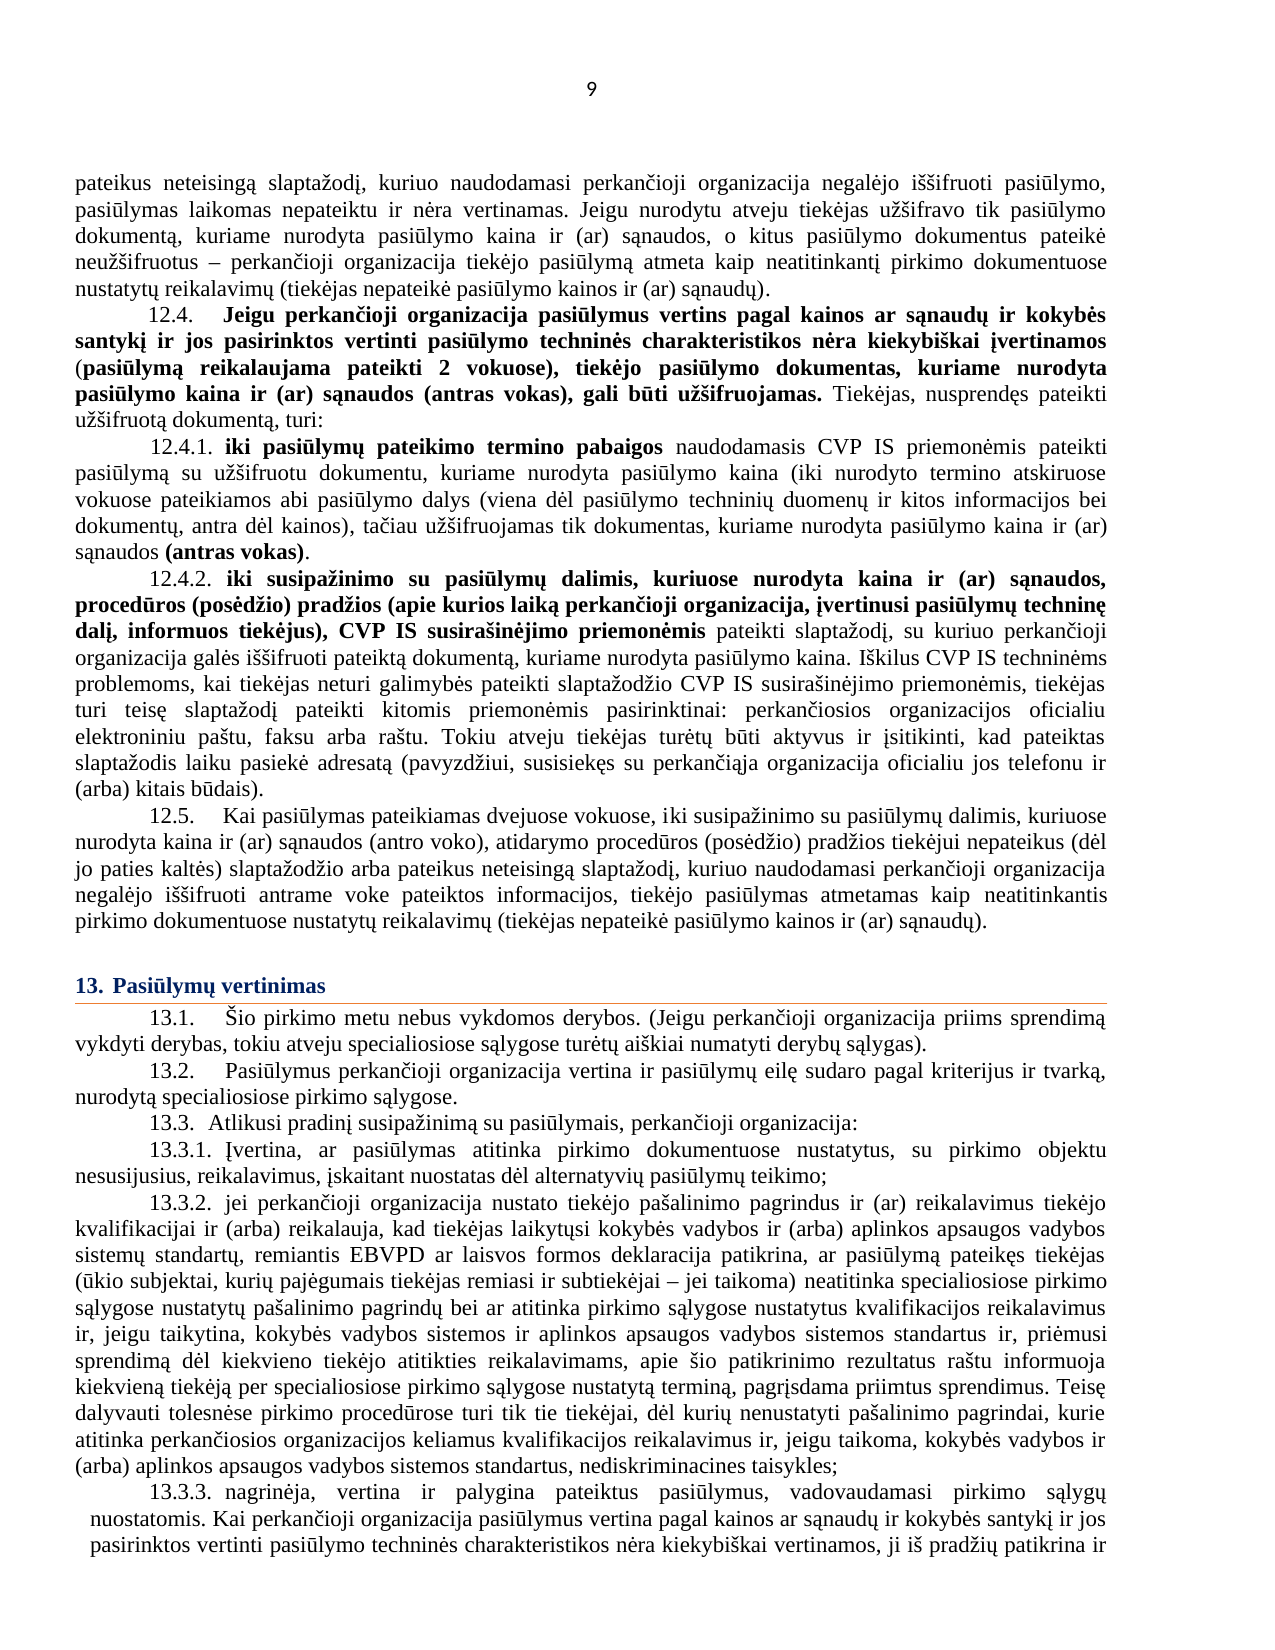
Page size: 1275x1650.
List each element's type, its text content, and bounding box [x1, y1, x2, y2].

list Pasiūlymus perkančioji organizacija vertina ir pasiūlymų eilę sudaro pagal kriterijus ir tvarką, nurodytą specialiosiose pirkimo sąlygose. [75, 1057, 1107, 1109]
list Atlikusi pradinį susipažinimą su pasiūlymais, perkančioji organizacija: [149, 1109, 1107, 1136]
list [90, 1478, 1107, 1557]
subtitle Pasiūlymų vertinimas [75, 972, 1107, 1003]
list iki pasiūlymų pateikimo termino pabaigos naudodamasis CVP IS priemonėmis pateikti pasiūlymą su užšifruotu dokumentu, kuriame nurodyta pasiūlymo kaina (iki nurodyto termino atskiruose vokuose pateikiamos abi pasiūlymo dalys (viena dėl pasiūlymo techninių duomenų ir kitos informacijos bei dokumentų, antra dėl kainos), tačiau užšifruojamas tik dokumentas, kuriame nurodyta pasiūlymo kaina ir (ar) sąnaudos (antras vokas). [75, 433, 1107, 565]
list Jeigu perkančioji organizacija pasiūlymus vertins pagal kainos ar sąnaudų ir kokybės santykį ir jos pasirinktos vertinti pasiūlymo techninės charakteristikos nėra kiekybiškai įvertinamos (pasiūlymą reikalaujama pateikti 2 vokuose), tiekėjo pasiūlymo dokumentas, kuriame nurodyta pasiūlymo kaina ir (ar) sąnaudos (antras vokas), gali būti užšifruojamas. Tiekėjas, nusprendęs pateikti užšifruotą dokumentą, turi: [75, 301, 1107, 433]
list Kai pasiūlymas pateikiamas dvejuose vokuose, iki susipažinimo su pasiūlymų dalimis, kuriuose nurodyta kaina ir (ar) sąnaudos (antro voko), atidarymo procedūros (posėdžio) pradžios tiekėjui nepateikus (dėl jo paties kaltės) slaptažodžio arba pateikus neteisingą slaptažodį, kuriuo naudodamasi perkančioji organizacija negalėjo iššifruoti antrame voke pateiktos informacijos, tiekėjo pasiūlymas atmetamas kaip neatitinkantis pirkimo dokumentuose nustatytų reikalavimų (tiekėjas nepateikė pasiūlymo kainos ir (ar) sąnaudų). [75, 802, 1107, 934]
text 12.4.2. iki susipažinimo su pasiūlymų dalimis, kuriuose nurodyta kaina ir (ar) sąnaudos, procedūros (posėdžio) pradžios (apie kurios laiką perkančioji organizacija, įvertinusi pasiūlymų techninę dalį, informuos tiekėjus), CVP IS susirašinėjimo priemonėmis pateikti slaptažodį, su kuriuo perkančioji organizacija galės iššifruoti pateiktą dokumentą, kuriame nurodyta pasiūlymo kaina. Iškilus CVP IS techninėms problemoms, kai tiekėjas neturi galimybės pateikti slaptažodžio CVP IS susirašinėjimo priemonėmis, tiekėjas turi teisę slaptažodį pateikti kitomis priemonėmis pasirinktinai: perkančiosios organizacijos oficialiu elektroniniu paštu, faksu arba raštu. Tokiu atveju tiekėjas turėtų būti aktyvus ir įsitikinti, kad pateiktas slaptažodis laiku pasiekė adresatą (pavyzdžiui, susisiekęs su perkančiąja organizacija oficialiu jos telefonu ir (arba) kitais būdais). [75, 565, 1107, 802]
list jei perkančioji organizacija nustato tiekėjo pašalinimo pagrindus ir (ar) reikalavimus tiekėjo kvalifikacijai ir (arba) reikalauja, kad tiekėjas laikytųsi kokybės vadybos ir (arba) aplinkos apsaugos vadybos sistemų standartų, remiantis EBVPD ar laisvos formos deklaracija patikrina, ar pasiūlymą pateikęs tiekėjas (ūkio subjektai, kurių pajėgumais tiekėjas remiasi ir subtiekėjai – jei taikoma) neatitinka specialiosiose pirkimo sąlygose nustatytų pašalinimo pagrindų bei ar atitinka pirkimo sąlygose nustatytus kvalifikacijos reikalavimus ir, jeigu taikytina, kokybės vadybos sistemos ir aplinkos apsaugos vadybos sistemos standartus ir, priėmusi sprendimą dėl kiekvieno tiekėjo atitikties reikalavimams, apie šio patikrinimo rezultatus raštu informuoja kiekvieną tiekėją per specialiosiose pirkimo sąlygose nustatytą terminą, pagrįsdama priimtus sprendimus. Teisę dalyvauti tolesnėse pirkimo procedūrose turi tik tie tiekėjai, dėl kurių nenustatyti pašalinimo pagrindai, kurie atitinka perkančiosios organizacijos keliamus kvalifikacijos reikalavimus ir, jeigu taikoma, kokybės vadybos ir (arba) aplinkos apsaugos vadybos sistemos standartus, nediskriminacines taisykles; [75, 1188, 1107, 1478]
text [75, 169, 1107, 301]
list Šio pirkimo metu nebus vykdomos derybos. (Jeigu perkančioji organizacija priims sprendimą vykdyti derybas, tokiu atveju specialiosiose sąlygose turėtų aiškiai numatyti derybų sąlygas). [75, 1004, 1107, 1057]
list Įvertina, ar pasiūlymas atitinka pirkimo dokumentuose nustatytus, su pirkimo objektu nesusijusius, reikalavimus, įskaitant nuostatas dėl alternatyvių pasiūlymų teikimo; [75, 1136, 1107, 1188]
